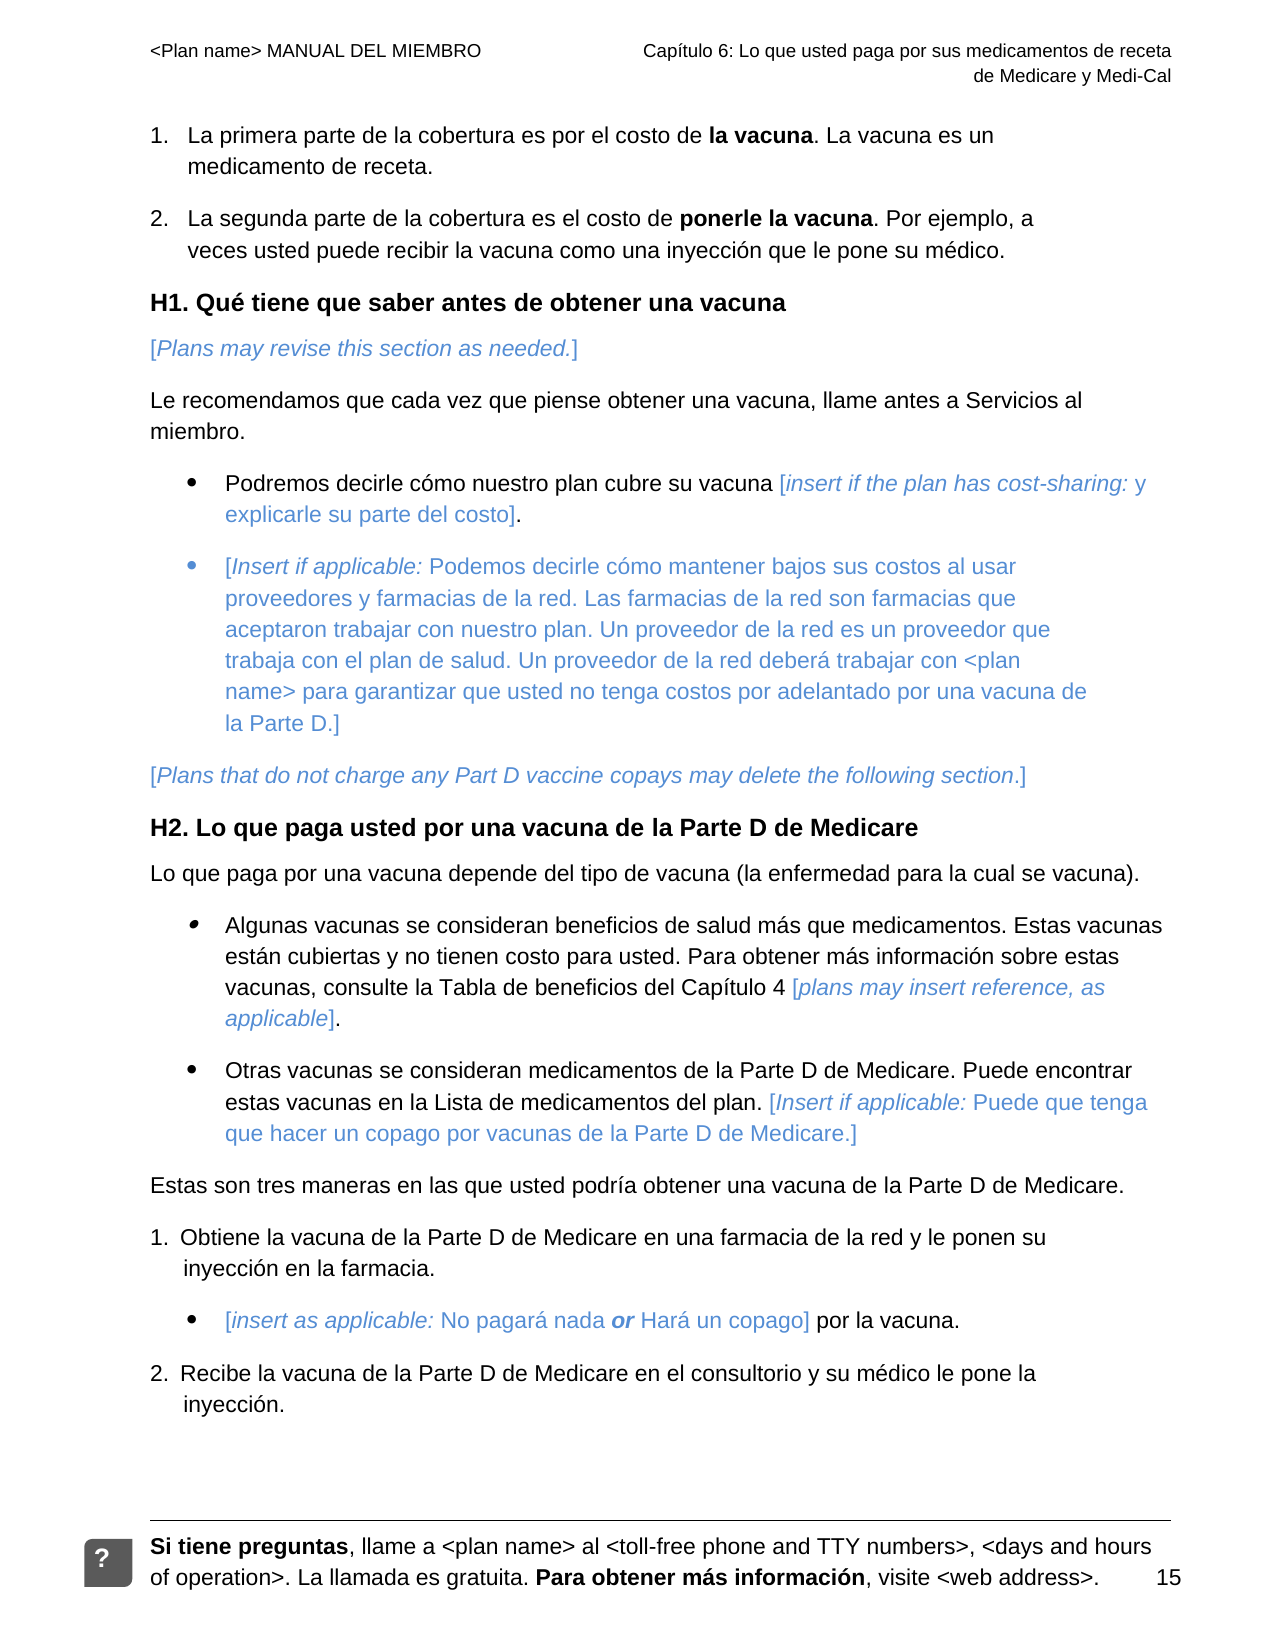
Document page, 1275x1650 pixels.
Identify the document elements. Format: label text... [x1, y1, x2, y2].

list Podremos decirle cómo nuestro plan cubre su vacuna [insert if the plan has cost-sharing: y explicarle su parte del costo]. [187, 466, 1171, 529]
text Lo que paga por una vacuna depende del tipo de vacuna (la enfermedad para la cual se vacuna). [150, 856, 1171, 887]
subtitle H2. Lo que paga usted por una vacuna de la Parte D de Medicare [150, 810, 1096, 843]
text Estas son tres maneras en las que usted podría obtener una vacuna de la Parte D de Medicare. [150, 1168, 1171, 1200]
list Obtiene la vacuna de la Parte D de Medicare en una farmacia de la red y le ponen su inyección en la farmacia. [150, 1221, 1096, 1283]
list Otras vacunas se consideran medicamentos de la Parte D de Medicare. Puede encontrar estas vacunas en la Lista de medicamentos del plan. [Insert if applicable: Puede que tenga que hacer un copago por vacunas de la Parte D de Medicare.] [187, 1054, 1171, 1148]
list [Plans that do not charge any Part D vaccine copays may delete the following section.] [150, 758, 1171, 789]
list Recibe la vacuna de la Parte D de Medicare en el consultorio y su médico le pone la inyección. [150, 1356, 1096, 1418]
text Le recomendamos que cada vez que piense obtener una vacuna, llame antes a Servicios al miembro. [150, 383, 1171, 446]
text [Plans may revise this section as needed.] [150, 331, 1171, 362]
list Algunas vacunas se consideran beneficios de salud más que medicamentos. Estas vacunas están cubiertas y no tienen costo para usted. Para obtener más información sobre estas vacunas, consulte la Tabla de beneficios del Capítulo 4 [plans may insert reference, as applicable]. [187, 908, 1171, 1033]
subtitle H1. Qué tiene que saber antes de obtener una vacuna [150, 285, 1096, 318]
list [insert as applicable: No pagará nada or Hará un copago] por la vacuna. [187, 1304, 1171, 1335]
list La primera parte de la cobertura es por el costo de la vacuna. La vacuna es un medicamento de receta. [150, 118, 1096, 181]
list La segunda parte de la cobertura es el costo de ponerle la vacuna. Por ejemplo, a veces usted puede recibir la vacuna como una inyección que le pone su médico. [150, 202, 1096, 264]
list [Insert if applicable: Podemos decirle cómo mantener bajos sus costos al usar proveedores y farmacias de la red. Las farmacias de la red son farmacias que aceptaron trabajar con nuestro plan. Un proveedor de la red es un proveedor que trabaja con el plan de salud. Un proveedor de la red deberá trabajar con <plan name> para garantizar que usted no tenga costos por adelantado por una vacuna de la Parte D.] [187, 550, 1096, 737]
